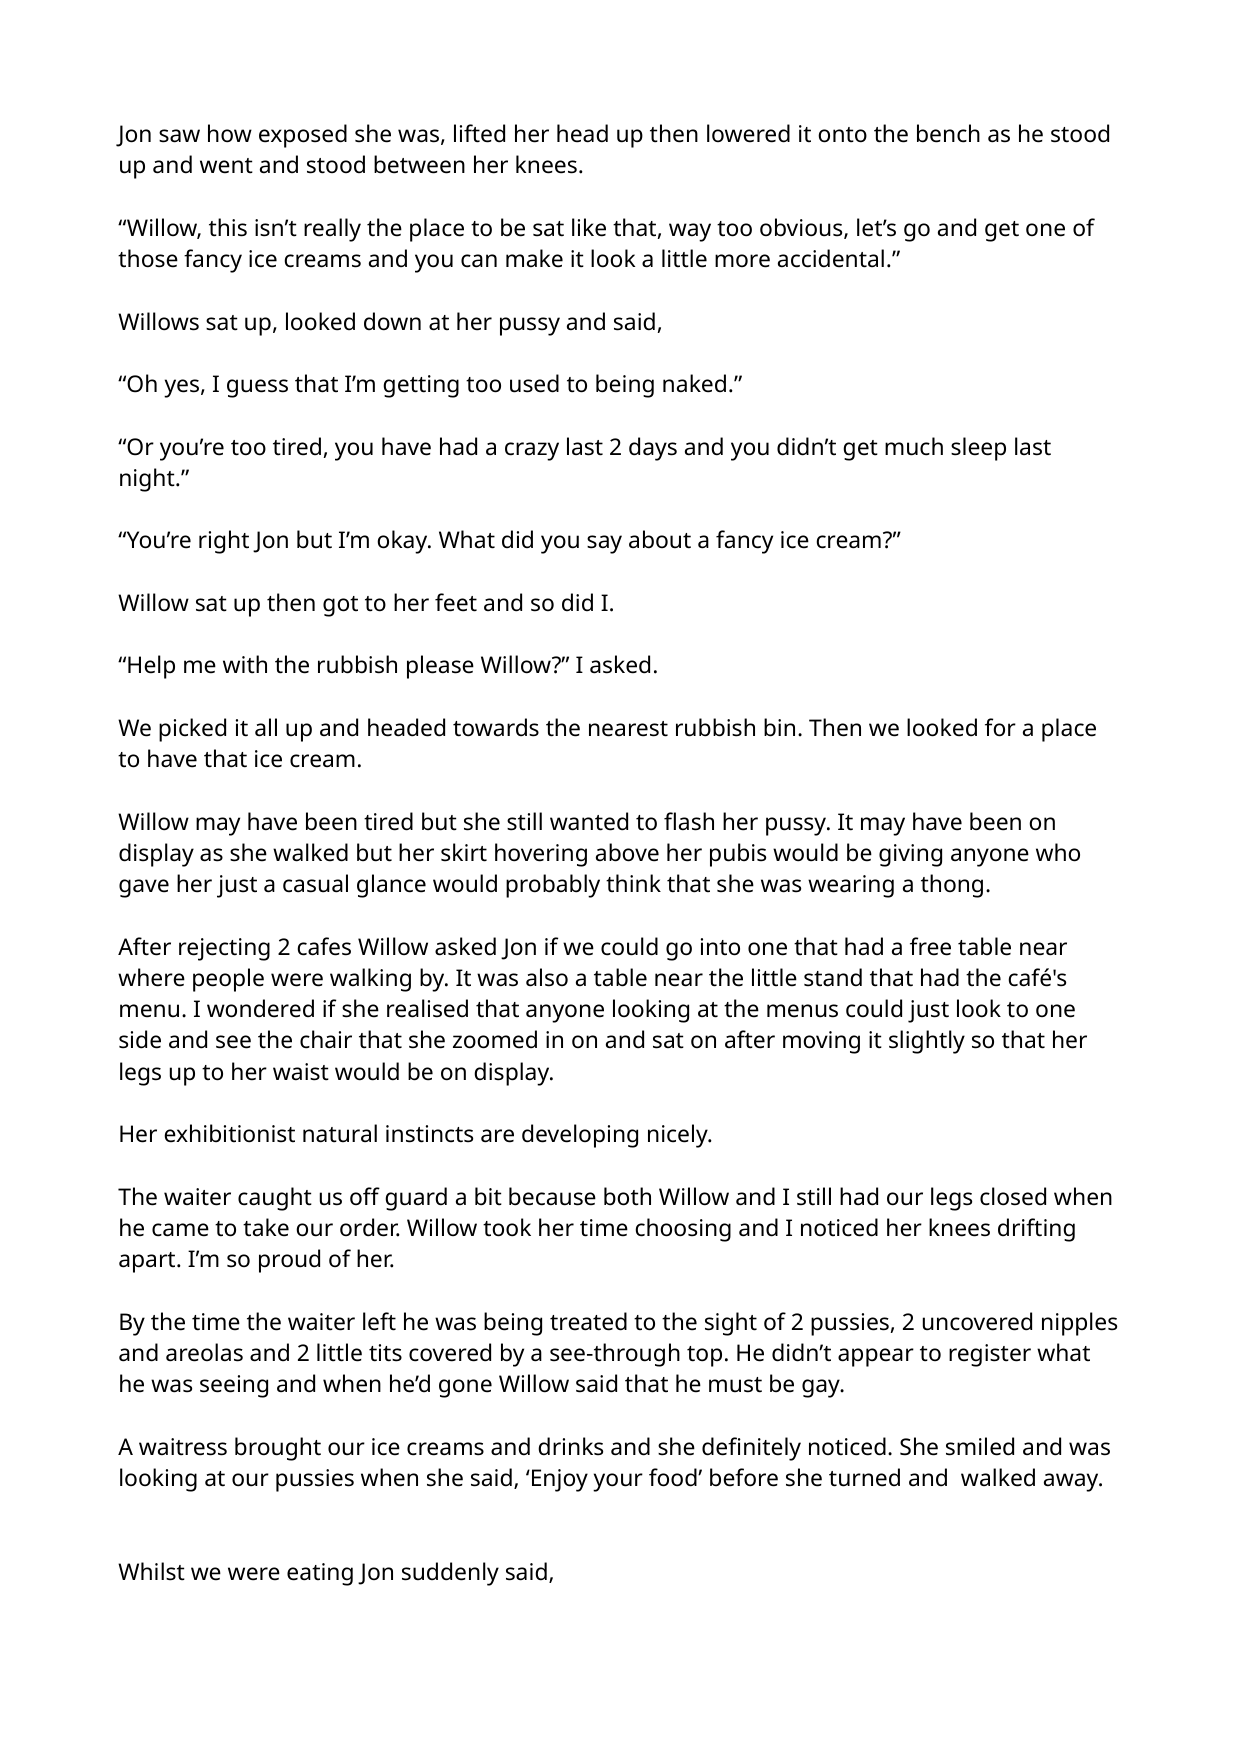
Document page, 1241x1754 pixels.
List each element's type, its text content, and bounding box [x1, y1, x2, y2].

text “Oh yes, I guess that I’m getting too used to being naked.” [118, 368, 1122, 399]
text We picked it all up and headed towards the nearest rubbish bin. Then we looked for a place to have that ice cream. [118, 712, 1122, 774]
text Whilst we were eating Jon suddenly said, [118, 1556, 1122, 1587]
text Willows sat up, looked down at her pussy and said, [118, 306, 1122, 337]
text After rejecting 2 cafes Willow asked Jon if we could go into one that had a free table near where people were walking by. It was also a table near the little stand that had the café's menu. I wondered if she realised that anyone looking at the menus could just look to one side and see the chair that she zoomed in on and sat on after moving it slightly so that her legs up to her waist would be on display. [118, 931, 1122, 1087]
text “Help me with the rubbish please Willow?” I asked. [118, 649, 1122, 681]
text Her exhibitionist natural instincts are developing nicely. [118, 1118, 1122, 1149]
text “Willow, this isn’t really the place to be sat like that, way too obvious, let’s go and get one of those fancy ice creams and you can make it look a little more accidental.” [118, 212, 1122, 274]
text Jon saw how exposed she was, lifted her head up then lowered it onto the bench as he stood up and went and stood between her knees. [118, 118, 1122, 181]
text A waitress brought our ice creams and drinks and she definitely noticed. She smiled and was looking at our pussies when she said, ‘Enjoy your food’ before she turned and walked away. [118, 1431, 1122, 1493]
text Willow sat up then got to her feet and so did I. [118, 587, 1122, 618]
text “Or you’re too tired, you have had a crazy last 2 days and you didn’t get much sleep last night.” [118, 431, 1122, 493]
text By the time the waiter left he was being treated to the sight of 2 pussies, 2 uncovered nipples and areolas and 2 little tits covered by a see-through top. He didn’t appear to register what he was seeing and when he’d gone Willow said that he must be gay. [118, 1306, 1122, 1399]
text “You’re right Jon but I’m okay. What did you say about a fancy ice cream?” [118, 524, 1122, 556]
text The waiter caught us off guard a bit because both Willow and I still had our legs closed when he came to take our order. Willow took her time choosing and I noticed her knees drifting apart. I’m so proud of her. [118, 1181, 1122, 1274]
text Willow may have been tired but she still wanted to flash her pussy. It may have been on display as she walked but her skirt hovering above her pubis would be giving anyone who gave her just a casual glance would probably think that she was wearing a thong. [118, 806, 1122, 899]
